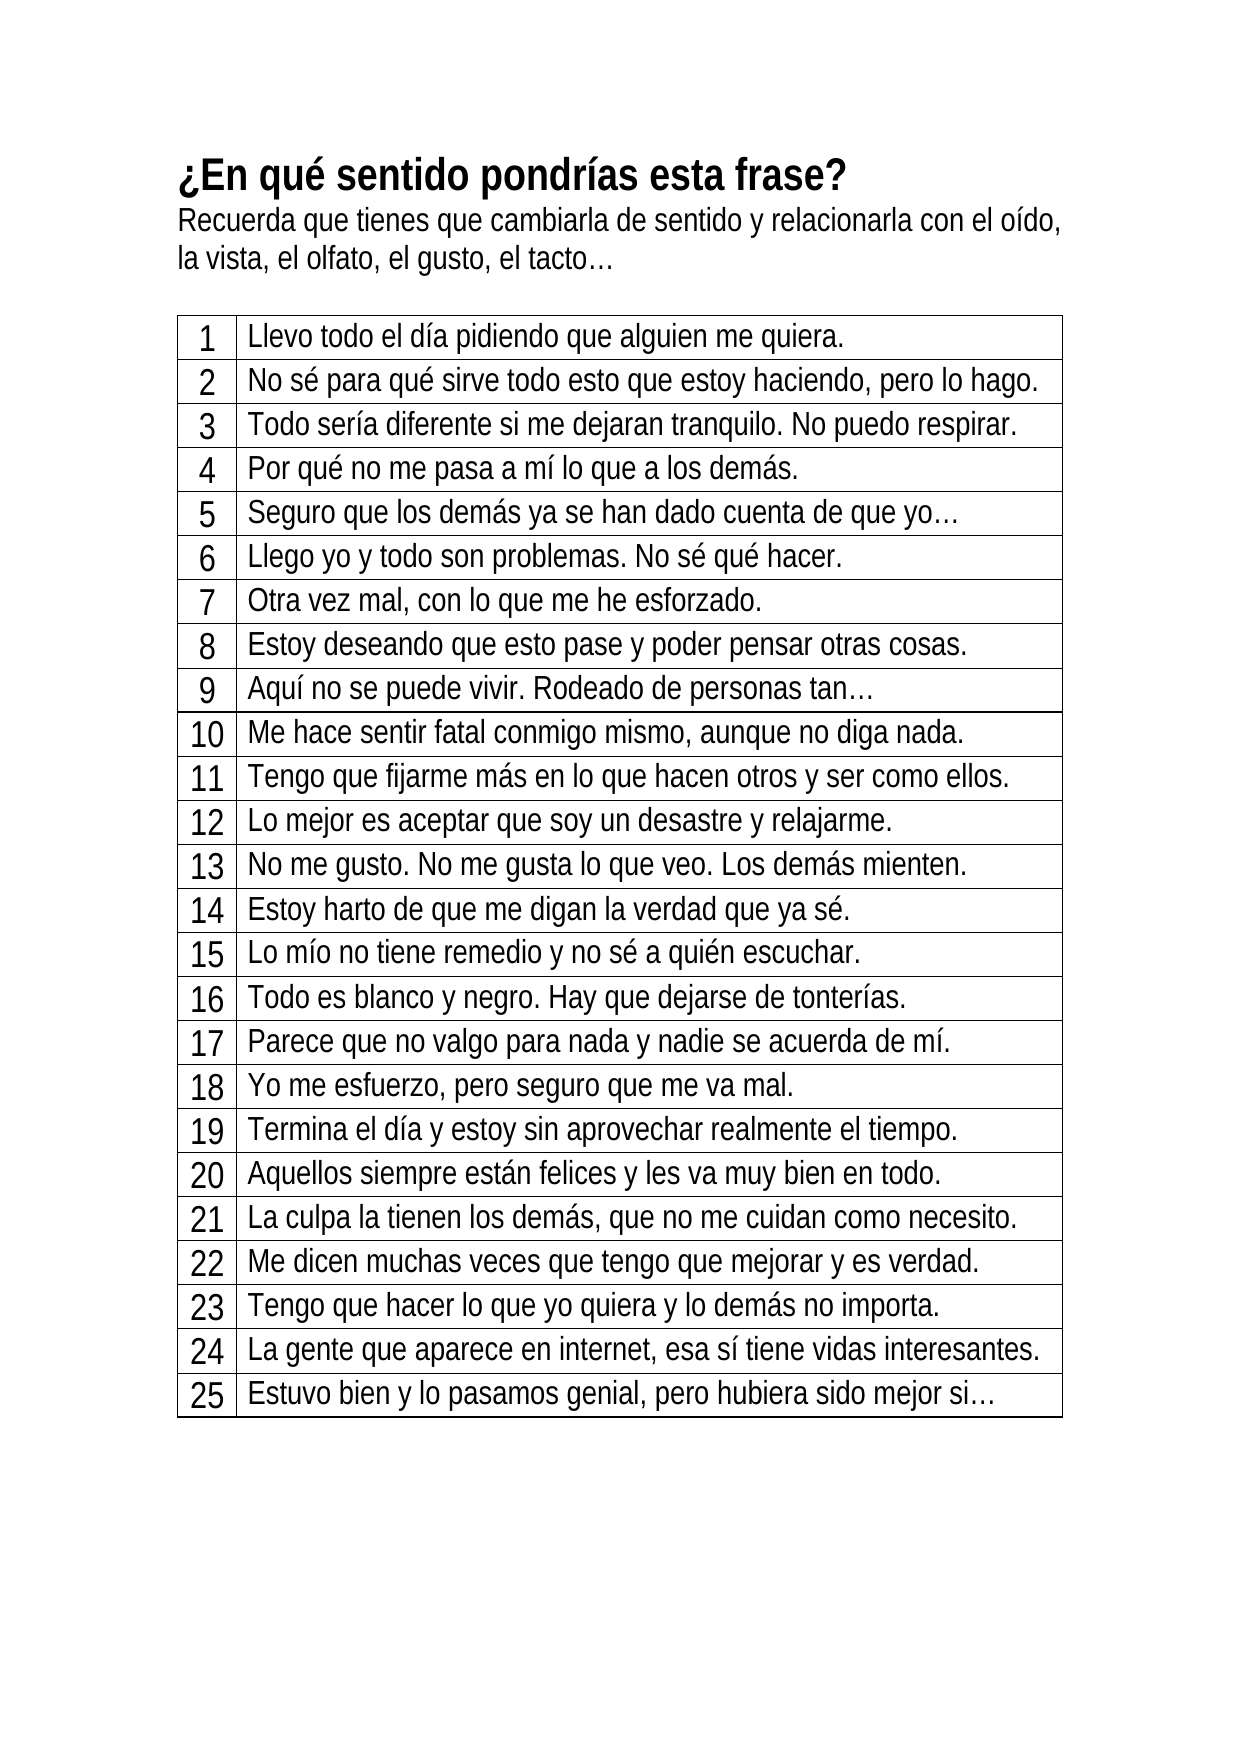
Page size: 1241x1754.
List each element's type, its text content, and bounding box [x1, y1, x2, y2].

table_cell 6 [178, 536, 236, 579]
table_cell Llego yo y todo son problemas. No sé qué hacer. [237, 536, 1062, 579]
table_cell 7 [178, 580, 236, 623]
table_cell Lo mejor es aceptar que soy un desastre y relajarme. [237, 801, 1062, 844]
table_cell Aquí no se puede vivir. Rodeado de personas tan… [237, 669, 1062, 711]
table_cell Aquellos siempre están felices y les va muy bien en todo. [237, 1153, 1062, 1196]
table_cell 17 [178, 1021, 236, 1064]
table_cell 3 [178, 404, 236, 447]
table_cell 4 [178, 448, 236, 491]
table_cell 22 [178, 1241, 236, 1284]
table_cell 15 [178, 933, 236, 976]
text Recuerda que tienes que cambiarla de sentido y relacionarla con el oído, la vista, el olfato, el gusto, el tacto… [177, 200, 1063, 277]
table_cell Estoy deseando que esto pase y poder pensar otras cosas. [237, 624, 1062, 667]
table_cell 16 [178, 977, 236, 1020]
table_cell 13 [178, 845, 236, 888]
table_cell 19 [178, 1109, 236, 1152]
table_cell 24 [178, 1329, 236, 1372]
table_cell Estoy harto de que me digan la verdad que ya sé. [237, 889, 1062, 932]
table_cell Tengo que hacer lo que yo quiera y lo demás no importa. [237, 1285, 1062, 1328]
table_cell 5 [178, 492, 236, 535]
table_cell Estuvo bien y lo pasamos genial, pero hubiera sido mejor si… [237, 1374, 1062, 1416]
table_cell Yo me esfuerzo, pero seguro que me va mal. [237, 1065, 1062, 1108]
text ¿En qué sentido pondrías esta frase? [177, 148, 1063, 200]
table_cell Lo mío no tiene remedio y no sé a quién escuchar. [237, 933, 1062, 976]
table_cell Termina el día y estoy sin aprovechar realmente el tiempo. [237, 1109, 1062, 1152]
table_cell La gente que aparece en internet, esa sí tiene vidas interesantes. [237, 1329, 1062, 1372]
table_cell 21 [178, 1197, 236, 1240]
table_cell Por qué no me pasa a mí lo que a los demás. [237, 448, 1062, 491]
table_header Llevo todo el día pidiendo que alguien me quiera. [237, 316, 1062, 359]
table_cell 8 [178, 624, 236, 667]
table_cell 14 [178, 889, 236, 932]
table_cell 20 [178, 1153, 236, 1196]
table_cell Tengo que fijarme más en lo que hacen otros y ser como ellos. [237, 757, 1062, 799]
table_cell 11 [178, 757, 236, 799]
table_cell 9 [178, 669, 236, 711]
table_cell La culpa la tienen los demás, que no me cuidan como necesito. [237, 1197, 1062, 1240]
table_cell No me gusto. No me gusta lo que veo. Los demás mienten. [237, 845, 1062, 888]
table_cell 25 [178, 1374, 236, 1416]
table_cell 23 [178, 1285, 236, 1328]
table_cell No sé para qué sirve todo esto que estoy haciendo, pero lo hago. [237, 360, 1062, 403]
table_cell Parece que no valgo para nada y nadie se acuerda de mí. [237, 1021, 1062, 1064]
table_cell Otra vez mal, con lo que me he esforzado. [237, 580, 1062, 623]
table_cell Todo es blanco y negro. Hay que dejarse de tonterías. [237, 977, 1062, 1020]
table_cell 2 [178, 360, 236, 403]
table_cell Me hace sentir fatal conmigo mismo, aunque no diga nada. [237, 713, 1062, 756]
table_cell Todo sería diferente si me dejaran tranquilo. No puedo respirar. [237, 404, 1062, 447]
table_cell 10 [178, 713, 236, 756]
table_cell Me dicen muchas veces que tengo que mejorar y es verdad. [237, 1241, 1062, 1284]
table_cell Seguro que los demás ya se han dado cuenta de que yo… [237, 492, 1062, 535]
table_cell 18 [178, 1065, 236, 1108]
table_cell 12 [178, 801, 236, 844]
table_header 1 [178, 316, 236, 359]
